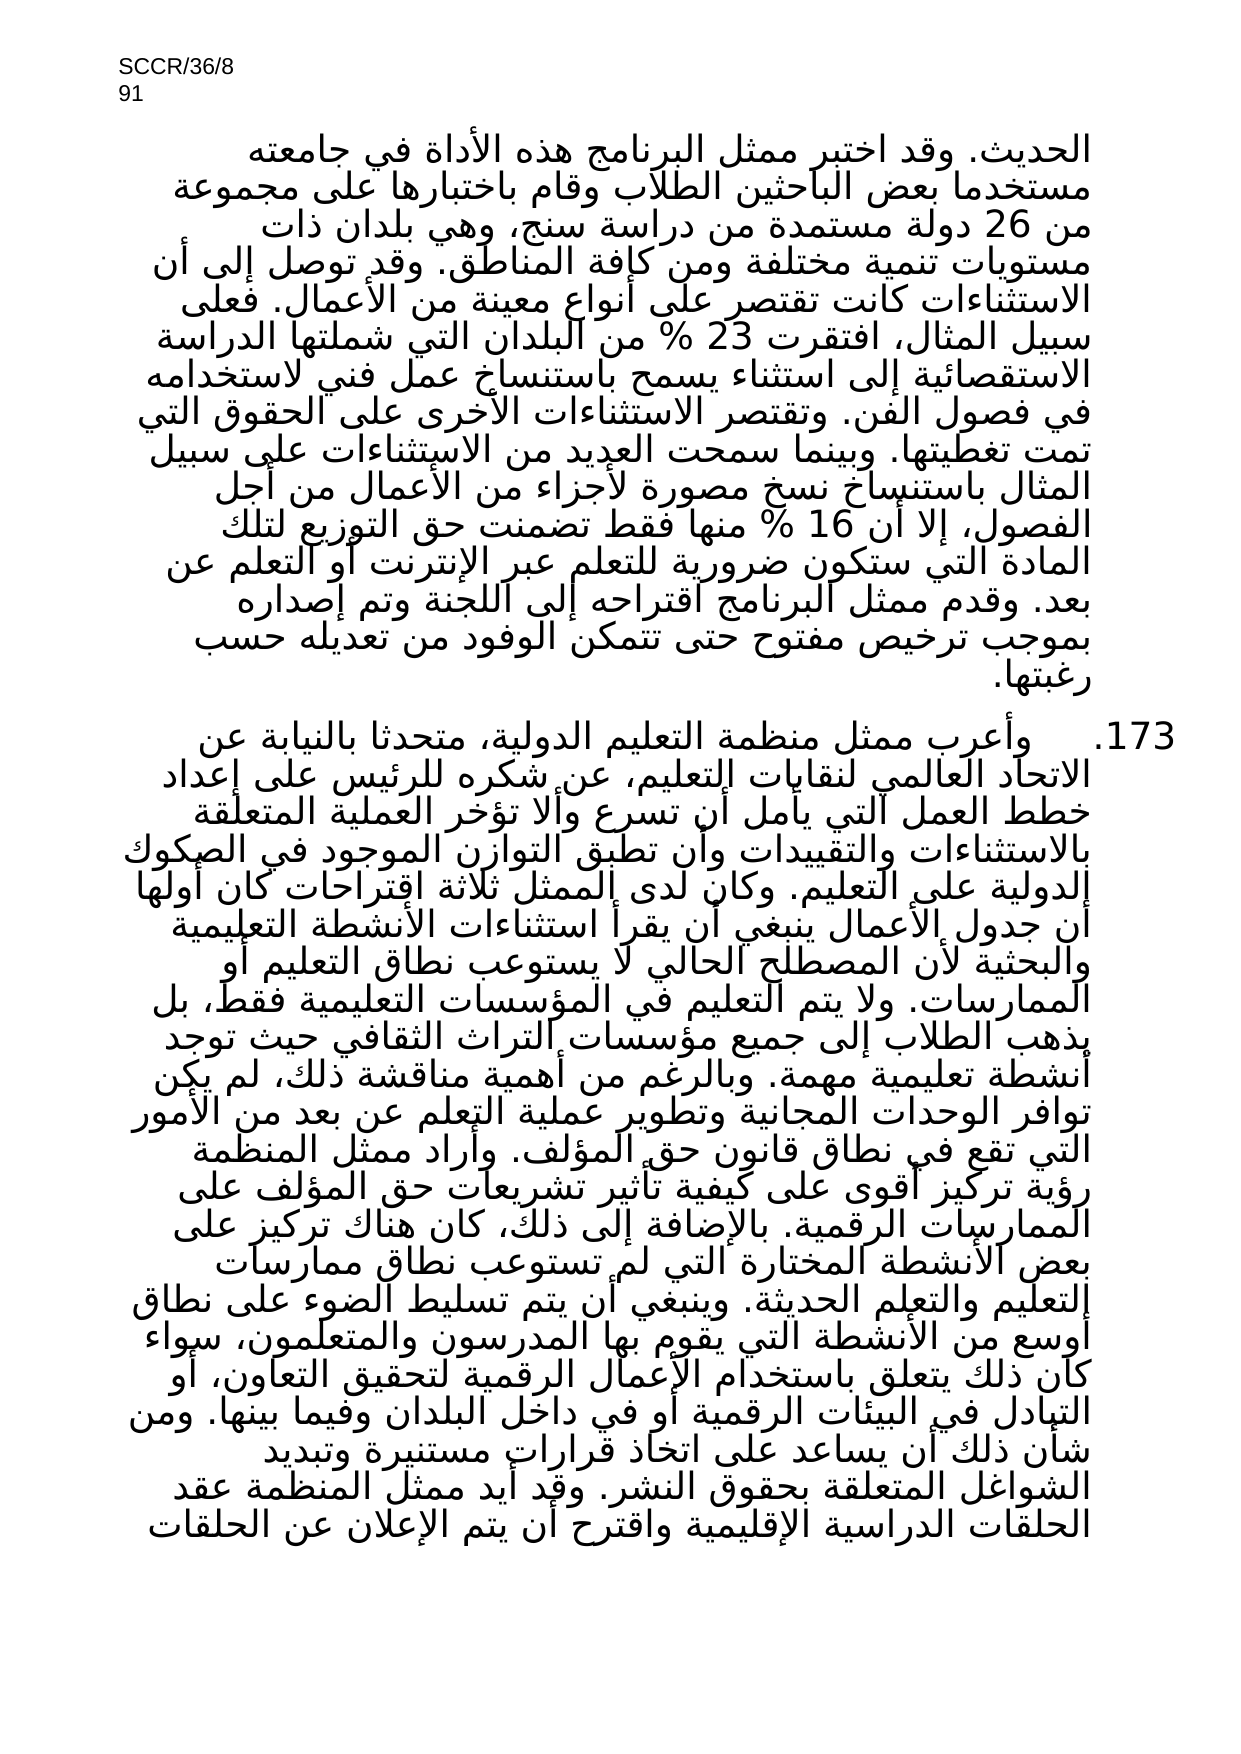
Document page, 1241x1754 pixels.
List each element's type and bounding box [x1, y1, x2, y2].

text [118, 720, 1092, 1545]
text [118, 132, 1092, 695]
